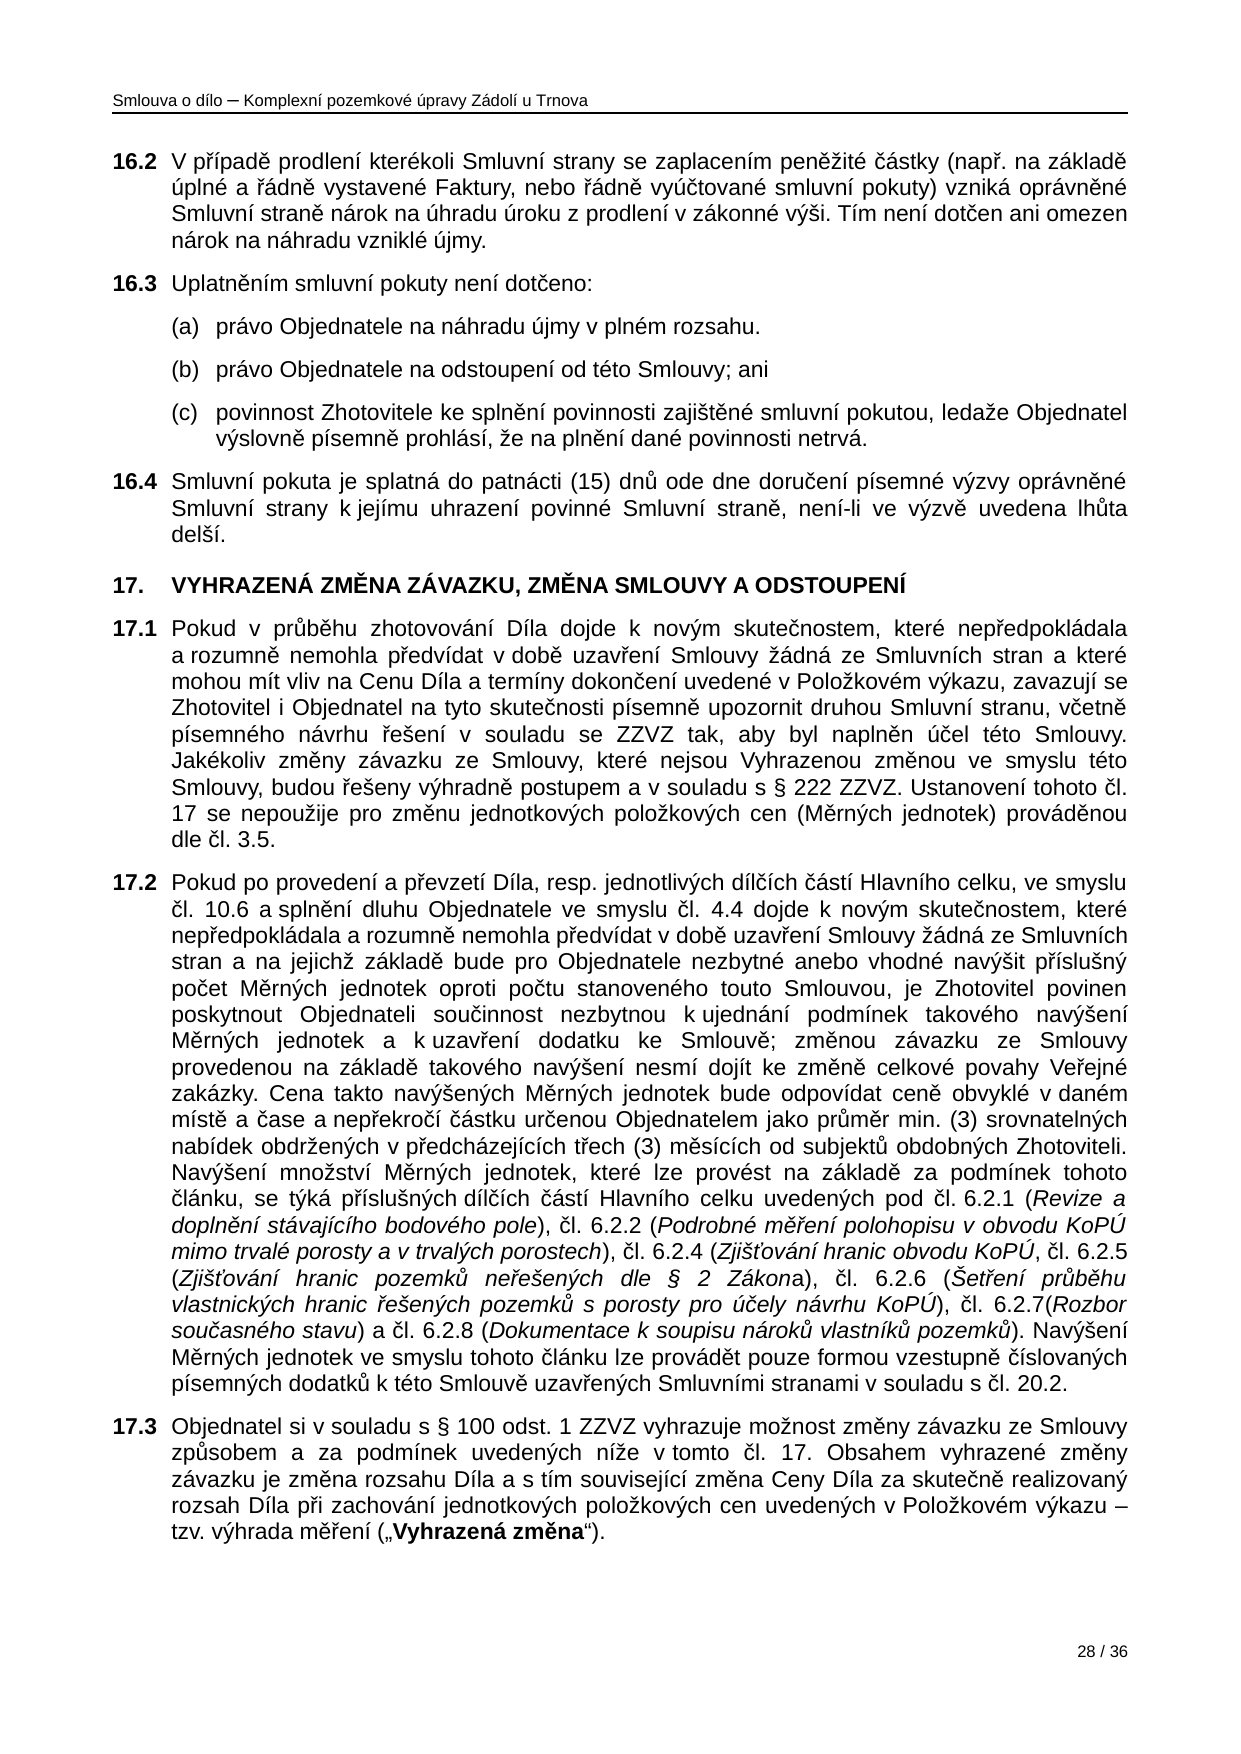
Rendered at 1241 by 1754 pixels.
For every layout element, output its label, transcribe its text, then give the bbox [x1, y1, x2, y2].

text Uplatněním smluvní pokuty není dotčeno: [112, 270, 1128, 296]
text V případě prodlení kterékoli Smluvní strany se zaplacením peněžité částky (např. na základě úplné a řádně vystavené Faktury, nebo řádně vyúčtované smluvní pokuty) vzniká oprávněné Smluvní straně nárok na úhradu úroku z prodlení v zákonné výši. Tím není dotčen ani omezen nárok na náhradu vzniklé újmy. [112, 148, 1128, 253]
list povinnost Zhotovitele ke splnění povinnosti zajištěné smluvní pokutou, ledaže Objednatel výslovně písemně prohlásí, že na plnění dané povinnosti netrvá. [171, 399, 1128, 452]
text Smluvní pokuta je splatná do patnácti (15) dnů ode dne doručení písemné výzvy oprávněné Smluvní strany k jejímu uhrazení povinné Smluvní straně, není-li ve výzvě uvedena lhůta delší. [112, 468, 1128, 547]
text Pokud po provedení a převzetí Díla, resp. jednotlivých dílčích částí Hlavního celku, ve smyslu čl. 10.6 a splnění dluhu Objednatele ve smyslu čl. 4.4 dojde k novým skutečnostem, které nepředpokládala a rozumně nemohla předvídat v době uzavření Smlouvy žádná ze Smluvních stran a na jejichž základě bude pro Objednatele nezbytné anebo vhodné navýšit příslušný počet Měrných jednotek oproti počtu stanoveného touto Smlouvou, je Zhotovitel povinen poskytnout Objednateli součinnost nezbytnou k ujednání podmínek takového navýšení Měrných jednotek a k uzavření dodatku ke Smlouvě; změnou závazku ze Smlouvy provedenou na základě takového navýšení nesmí dojít ke změně celkové povahy Veřejné zakázky. Cena takto navýšených Měrných jednotek bude odpovídat ceně obvyklé v daném místě a čase a nepřekročí částku určenou Objednatelem jako průměr min. (3) srovnatelných nabídek obdržených v předcházejících třech (3) měsících od subjektů obdobných Zhotoviteli. Navýšení množství Měrných jednotek, které lze provést na základě za podmínek tohoto článku, se týká příslušných dílčích částí Hlavního celku uvedených pod čl. 6.2.1 (Revize a doplnění stávajícího bodového pole), čl. 6.2.2 (Podrobné měření polohopisu v obvodu KoPÚ mimo trvalé porosty a v trvalých porostech), čl. 6.2.4 (Zjišťování hranic obvodu KoPÚ, čl. 6.2.5 (Zjišťování hranic pozemků neřešených dle § 2 Zákona), čl. 6.2.6 (Šetření průběhu vlastnických hranic řešených pozemků s porosty pro účely návrhu KoPÚ), čl. 6.2.7(Rozbor současného stavu) a čl. 6.2.8 (Dokumentace k soupisu nároků vlastníků pozemků). Navýšení Měrných jednotek ve smyslu tohoto článku lze provádět pouze formou vzestupně číslovaných písemných dodatků k této Smlouvě uzavřených Smluvními stranami v souladu s čl. 20.2. [112, 869, 1128, 1396]
list právo Objednatele na odstoupení od této Smlouvy; ani [171, 356, 1128, 382]
list právo Objednatele na náhradu újmy v plném rozsahu. [171, 313, 1128, 339]
text Objednatel si v souladu s § 100 odst. 1 ZZVZ vyhrazuje možnost změny závazku ze Smlouvy způsobem a za podmínek uvedených níže v tomto čl. 17. Obsahem vyhrazené změny závazku je změna rozsahu Díla a s tím související změna Ceny Díla za skutečně realizovaný rozsah Díla při zachování jednotkových položkových cen uvedených v Položkovém výkazu – tzv. výhrada měření („Vyhrazená změna“). [112, 1413, 1128, 1545]
text Vyhrazená změna závazku, změna smlouvy a odstoupení [112, 572, 1128, 599]
text Pokud v průběhu zhotovování Díla dojde k novým skutečnostem, které nepředpokládala a rozumně nemohla předvídat v době uzavření Smlouvy žádná ze Smluvních stran a které mohou mít vliv na Cenu Díla a termíny dokončení uvedené v Položkovém výkazu, zavazují se Zhotovitel i Objednatel na tyto skutečnosti písemně upozornit druhou Smluvní stranu, včetně písemného návrhu řešení v souladu se ZZVZ tak, aby byl naplněn účel této Smlouvy. Jakékoliv změny závazku ze Smlouvy, které nejsou Vyhrazenou změnou ve smyslu této Smlouvy, budou řešeny výhradně postupem a v souladu s § 222 ZZVZ. Ustanovení tohoto čl. 17 se nepoužije pro změnu jednotkových položkových cen (Měrných jednotek) prováděnou dle čl. 3.6. [112, 615, 1128, 852]
